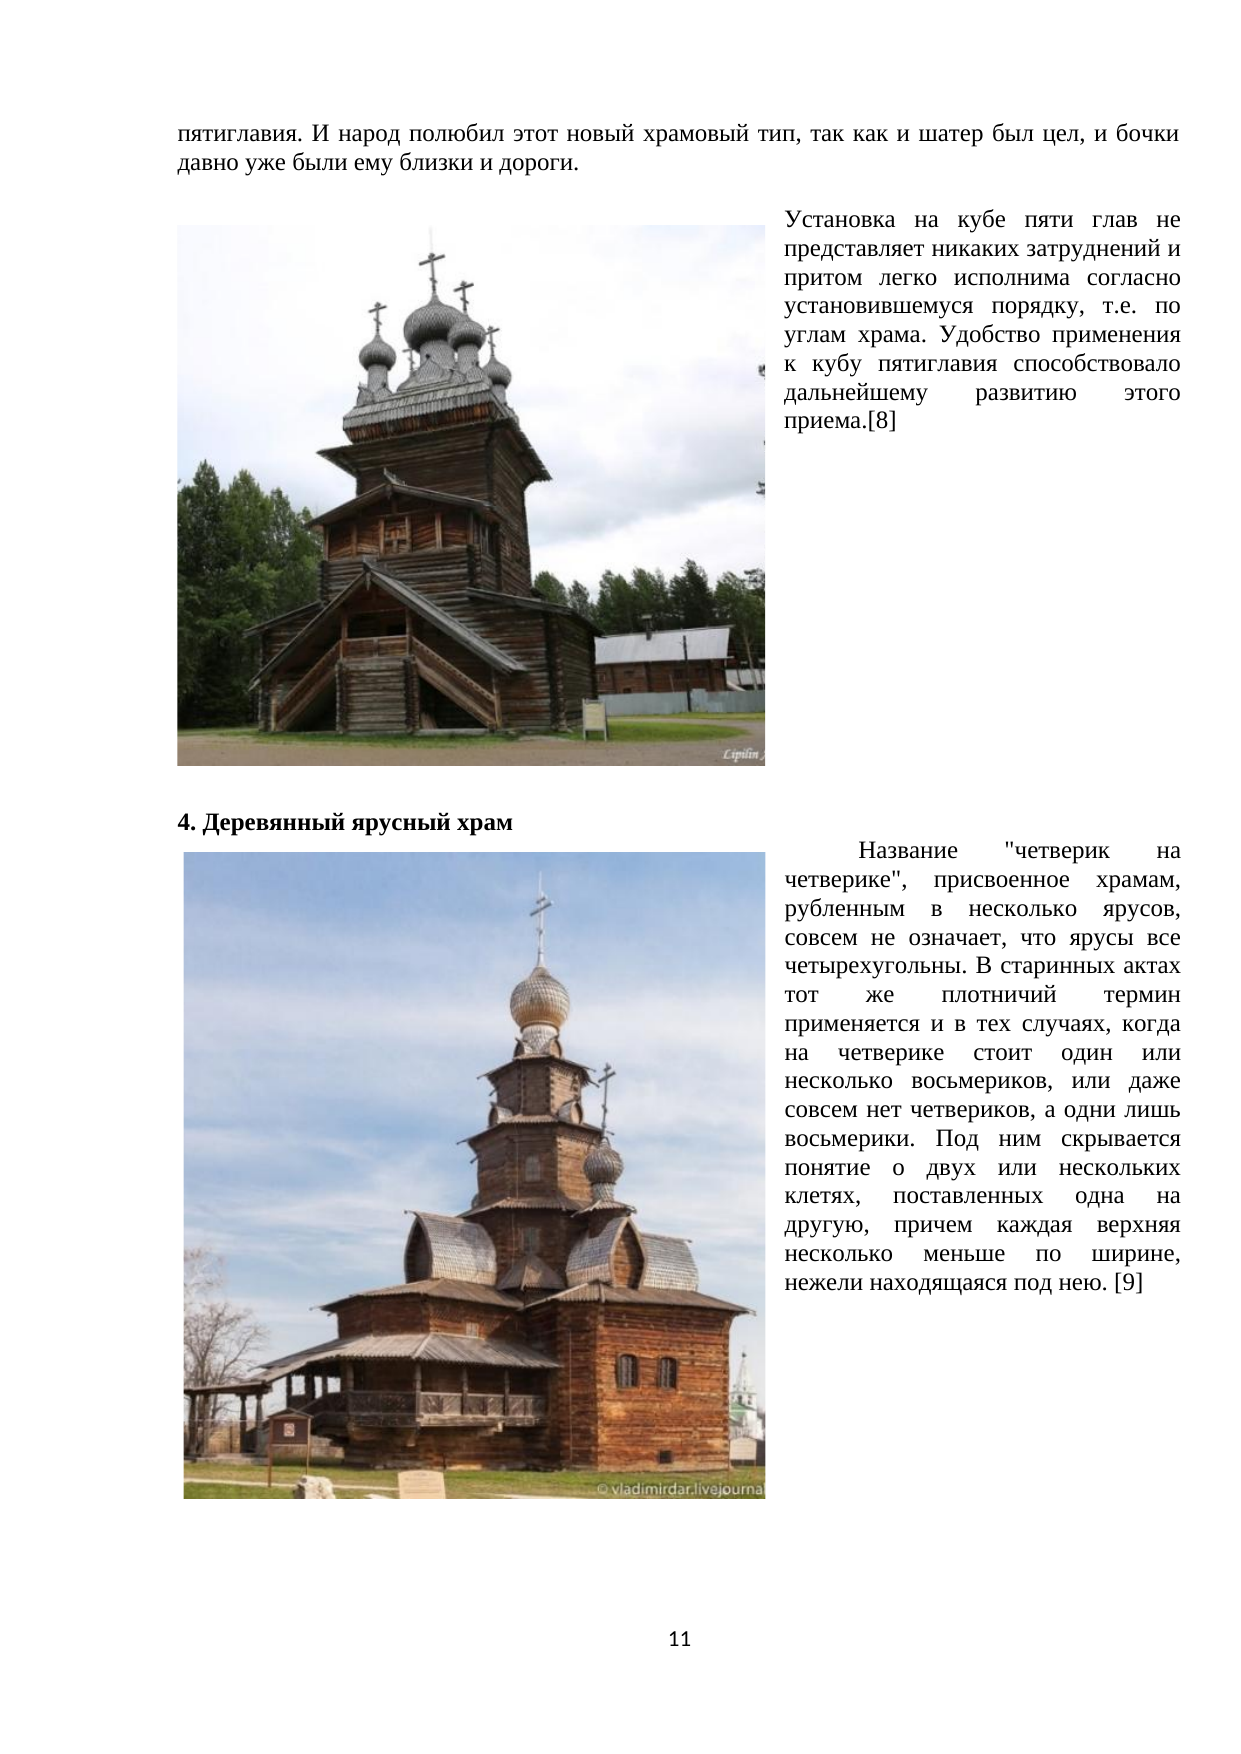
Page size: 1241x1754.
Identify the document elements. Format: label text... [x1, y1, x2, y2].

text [177, 118, 1181, 176]
picture [177, 225, 766, 766]
picture [183, 852, 766, 1499]
text Установка на кубе пяти глав не представляет никаких затруднений и притом легко исполнима согласно установившемуся порядку, т.е. по углам храма. Удобство применения к кубу пятиглавия способствовало дальнейшему развитию этого приема.[8] [177, 204, 1181, 462]
text Название "четверик на четверике", присвоенное храмам, рубленным в несколько ярусов, совсем не означает, что ярусы все четырехугольны. В старинных актах тот же плотничий термин применяется и в тех случаях, когда на четверике стоит один или несколько восьмериков, или даже совсем нет четвериков, а одни лишь восьмерики. Под ним скрывается понятие о двух или нескольких клетях, поставленных одна на другую, причем каждая верхняя несколько меньше по ширине, нежели находящаяся под нею. [9] [177, 835, 1181, 1295]
text 4. Деревянный ярусный храм [177, 807, 1181, 835]
